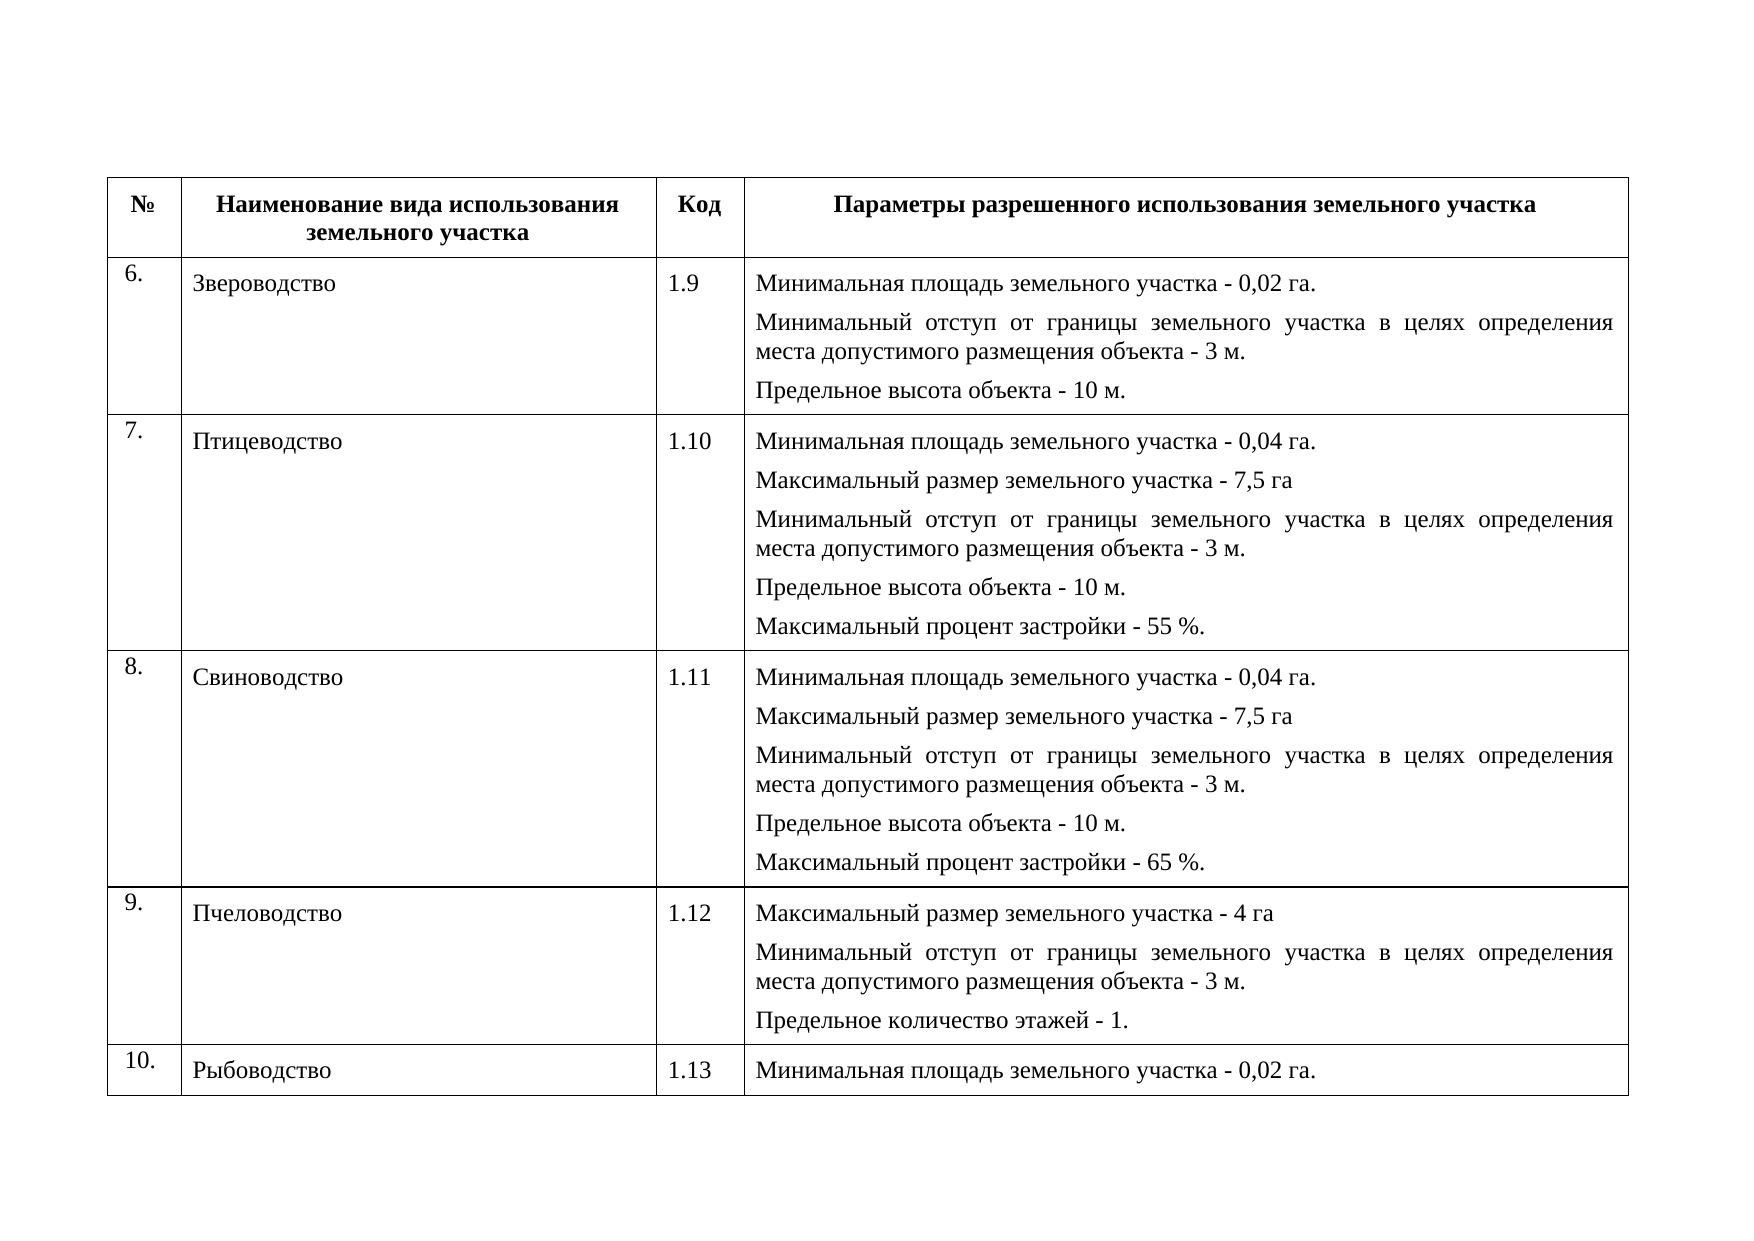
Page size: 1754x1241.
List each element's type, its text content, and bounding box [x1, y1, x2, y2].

table_header Наименование вида использования земельного участка [182, 178, 656, 257]
table_cell Звероводство [182, 258, 656, 414]
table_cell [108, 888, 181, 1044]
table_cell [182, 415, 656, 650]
table_header Параметры разрешенного использования земельного участка [745, 178, 1628, 257]
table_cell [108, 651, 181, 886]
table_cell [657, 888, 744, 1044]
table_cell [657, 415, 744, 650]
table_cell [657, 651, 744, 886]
table_cell Минимальная площадь земельного участка - 0,02 га. Минимальный отступ от границы земельного участка в целях определения места допустимого размещения объекта - 3 м. Предельное высота объекта - 10 м. [745, 258, 1628, 414]
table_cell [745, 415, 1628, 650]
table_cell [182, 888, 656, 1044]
table_cell [108, 415, 181, 650]
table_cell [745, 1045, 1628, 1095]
table_header № [108, 178, 181, 257]
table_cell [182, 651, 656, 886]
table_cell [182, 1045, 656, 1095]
table_header Код [657, 178, 744, 257]
table_cell [108, 258, 181, 414]
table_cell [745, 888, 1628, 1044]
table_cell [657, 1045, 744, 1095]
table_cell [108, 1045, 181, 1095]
table_cell 1.9 [657, 258, 744, 414]
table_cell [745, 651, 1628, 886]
